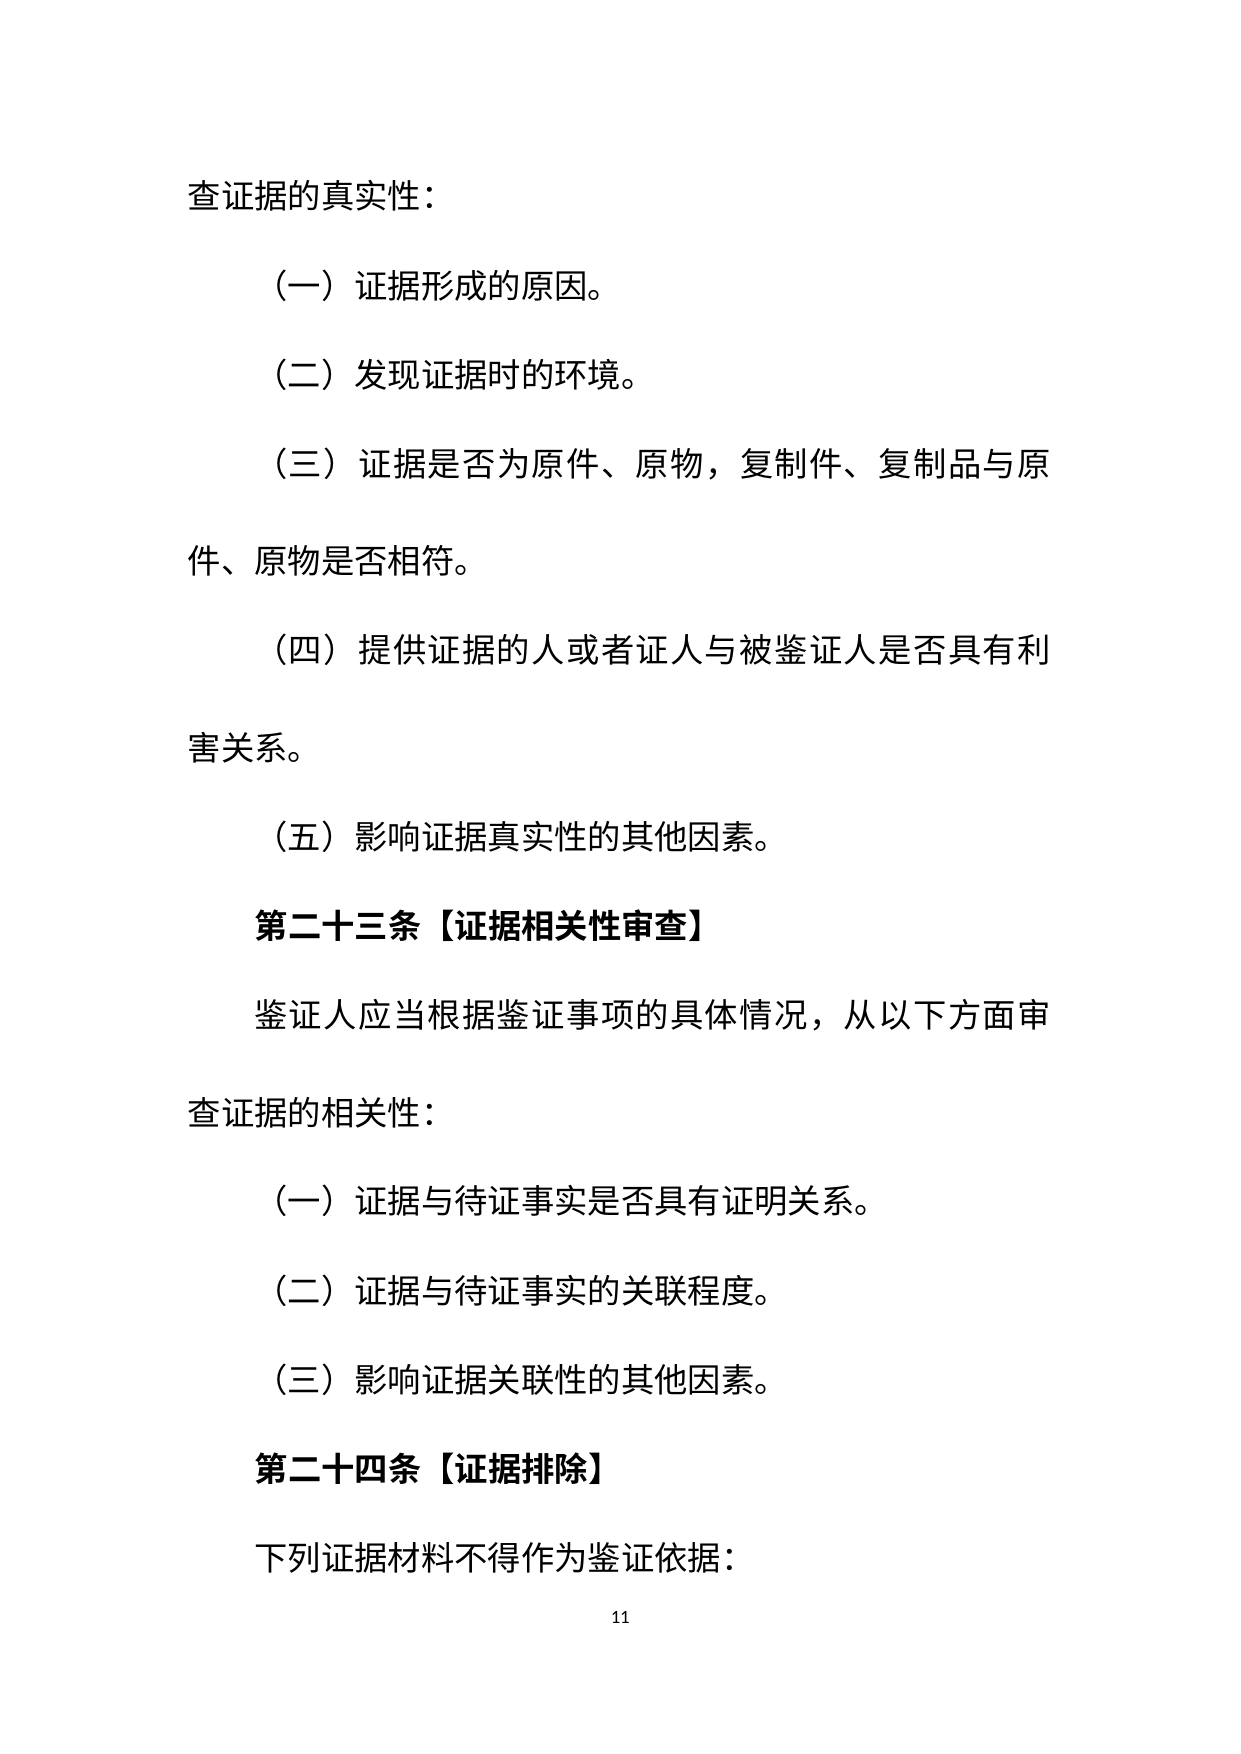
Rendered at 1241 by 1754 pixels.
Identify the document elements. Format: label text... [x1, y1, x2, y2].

text （三）影响证据关联性的其他因素。 [187, 1345, 1053, 1410]
text 鉴证人应当根据鉴证事项的具体情况，从以下方面审查证据的相关性： [187, 980, 1053, 1143]
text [187, 162, 1053, 227]
text （一）证据与待证事实是否具有证明关系。 [187, 1167, 1053, 1232]
text （五）影响证据真实性的其他因素。 [187, 802, 1053, 867]
text （四）提供证据的人或者证人与被鉴证人是否具有利害关系。 [187, 616, 1053, 778]
subtitle 第二十四条【证据排除】 [187, 1434, 1053, 1499]
text （三）证据是否为原件、原物，复制件、复制品与原件、原物是否相符。 [187, 429, 1053, 592]
text （二）发现证据时的环境。 [187, 340, 1053, 405]
text （一）证据形成的原因。 [187, 251, 1053, 316]
text 下列证据材料不得作为鉴证依据： [187, 1523, 1053, 1588]
subtitle 第二十三条【证据相关性审查】 [187, 891, 1053, 956]
text （二）证据与待证事实的关联程度。 [187, 1256, 1053, 1321]
